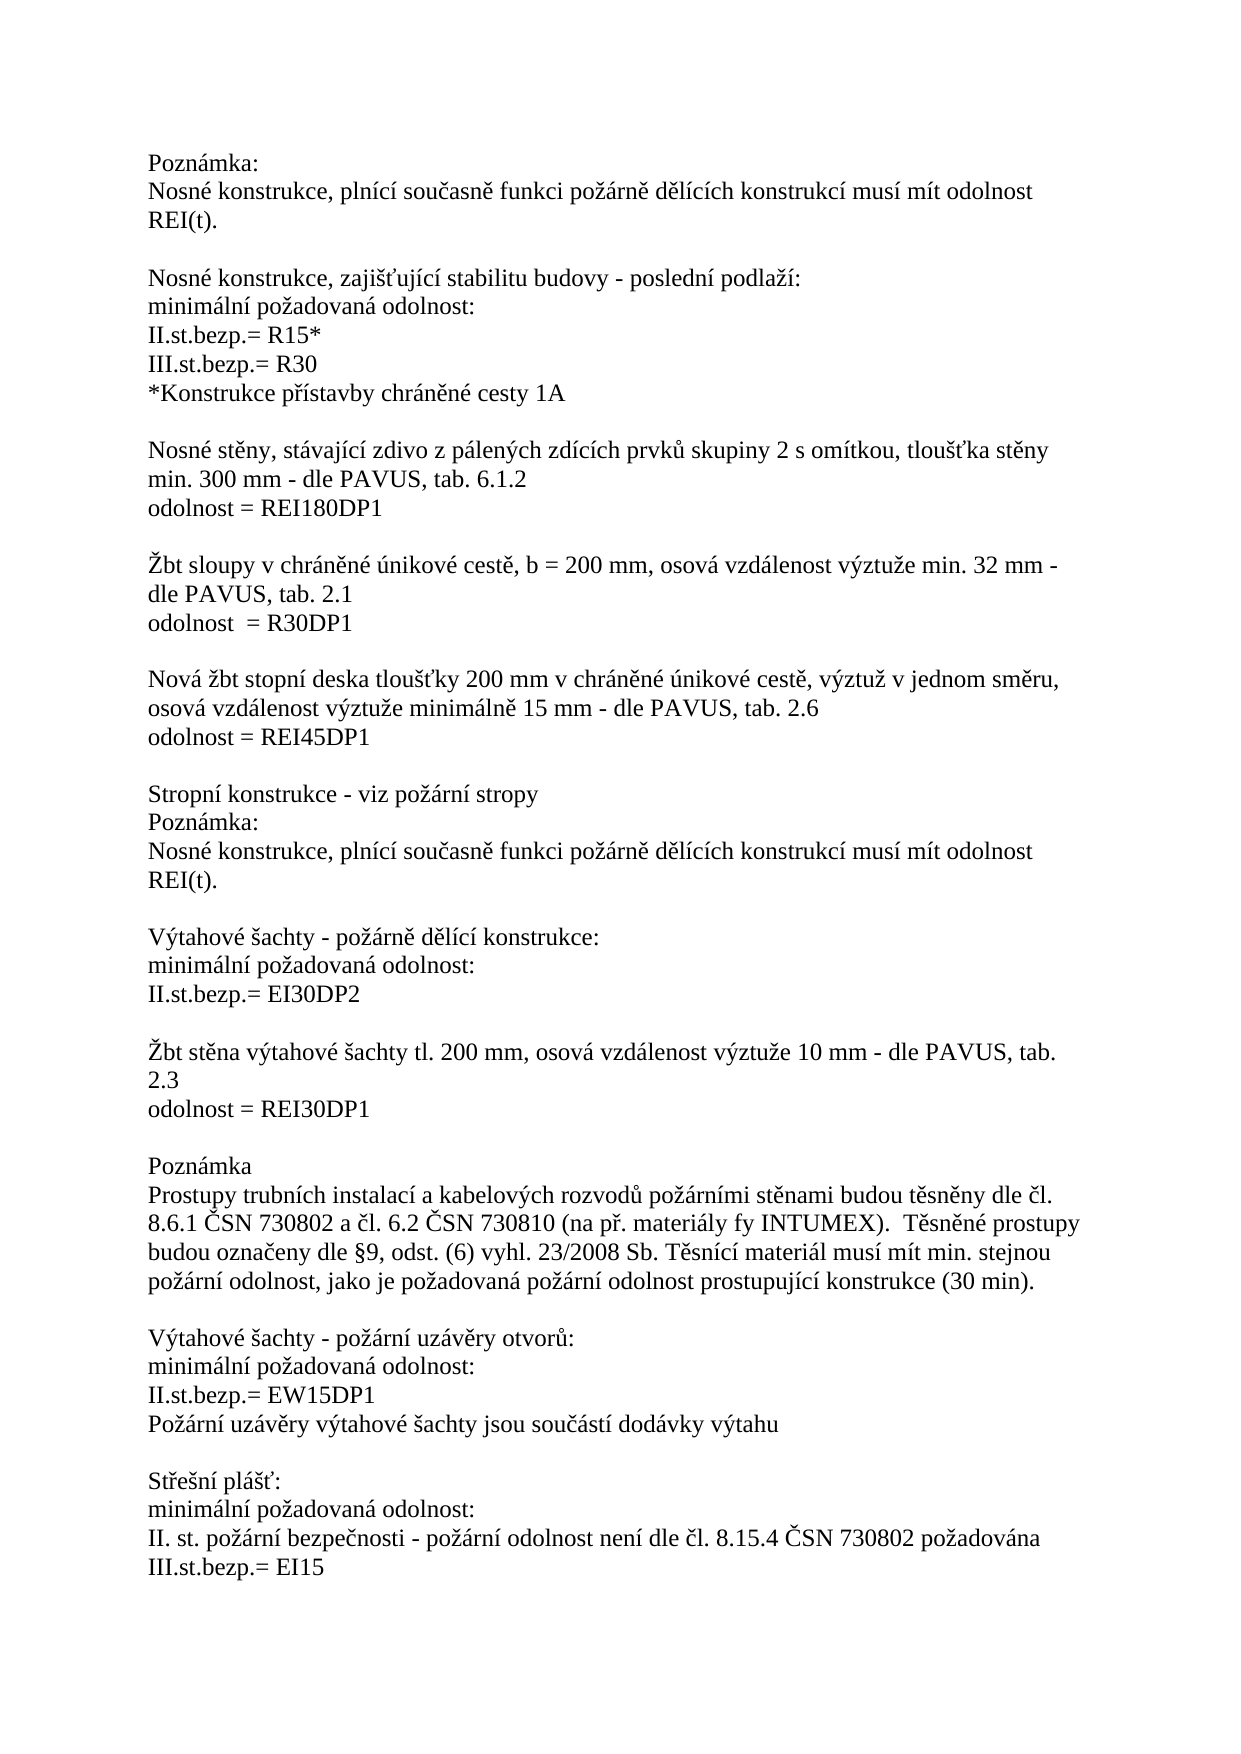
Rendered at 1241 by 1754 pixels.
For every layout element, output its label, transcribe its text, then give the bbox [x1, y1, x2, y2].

text Střešní plášť: [148, 1466, 1093, 1494]
text Poznámka: [148, 148, 1093, 176]
text minimální požadovaná odolnost: [148, 291, 1093, 320]
text III.st.bezp.= R30 [148, 349, 1093, 378]
text Výtahové šachty - požární uzávěry otvorů: [148, 1323, 1093, 1351]
text Výtahové šachty - požárně dělící konstrukce: [148, 922, 1093, 950]
text III.st.bezp.= EI15 [148, 1552, 1093, 1581]
text Poznámka: [148, 807, 1093, 836]
text Nosné konstrukce, plnící současně funkci požárně dělících konstrukcí musí mít odolnost REI(t). [148, 176, 1093, 234]
text minimální požadovaná odolnost: [148, 1494, 1093, 1523]
text minimální požadovaná odolnost: [148, 950, 1093, 979]
text Nová žbt stopní deska tloušťky 200 mm v chráněné únikové cestě, výztuž v jednom směru, osová vzdálenost výztuže minimálně 15 mm - dle PAVUS, tab. 2.6 [148, 664, 1093, 722]
text II.st.bezp.= R15* [148, 320, 1093, 349]
text minimální požadovaná odolnost: [148, 1351, 1093, 1380]
text II.st.bezp.= EW15DP1 [148, 1380, 1093, 1409]
text Nosné stěny, stávající zdivo z pálených zdících prvků skupiny 2 s omítkou, tloušťka stěny min. 300 mm - dle PAVUS, tab. 6.1.2 [148, 435, 1093, 493]
text Žbt stěna výtahové šachty tl. 200 mm, osová vzdálenost výztuže 10 mm - dle PAVUS, tab. 2.3 [148, 1037, 1093, 1094]
text Žbt sloupy v chráněné únikové cestě, b = 200 mm, osová vzdálenost výztuže min. 32 mm - dle PAVUS, tab. 2.1 [148, 550, 1093, 608]
text odolnost = REI30DP1 [148, 1094, 1093, 1123]
text Nosné konstrukce, plnící současně funkci požárně dělících konstrukcí musí mít odolnost REI(t). [148, 836, 1093, 894]
text Nosné konstrukce, zajišťující stabilitu budovy - poslední podlaží: [148, 263, 1093, 291]
text Požární uzávěry výtahové šachty jsou součástí dodávky výtahu [148, 1409, 1093, 1438]
text odolnost = REI45DP1 [148, 722, 1093, 751]
text *Konstrukce přístavby chráněné cesty 1A [148, 378, 1093, 406]
text Prostupy trubních instalací a kabelových rozvodů požárními stěnami budou těsněny dle čl. 8.6.1 ČSN 730802 a čl. 6.2 ČSN 730810 (na př. materiály fy INTUMEX). Těsněné prostupy budou označeny dle §9, odst. (6) vyhl. 23/2008 Sb. Těsnící materiál musí mít min. stejnou požární odolnost, jako je požadovaná požární odolnost prostupující konstrukce (30 min). [148, 1180, 1093, 1295]
text Stropní konstrukce - viz požární stropy [148, 779, 1093, 807]
text II.st.bezp.= EI30DP2 [148, 979, 1093, 1008]
text Poznámka [148, 1151, 1093, 1180]
text odolnost = REI180DP1 [148, 493, 1093, 521]
text odolnost = R30DP1 [148, 608, 1093, 636]
text II. st. požární bezpečnosti - požární odolnost není dle čl. 8.15.4 ČSN 730802 požadována [148, 1523, 1093, 1552]
